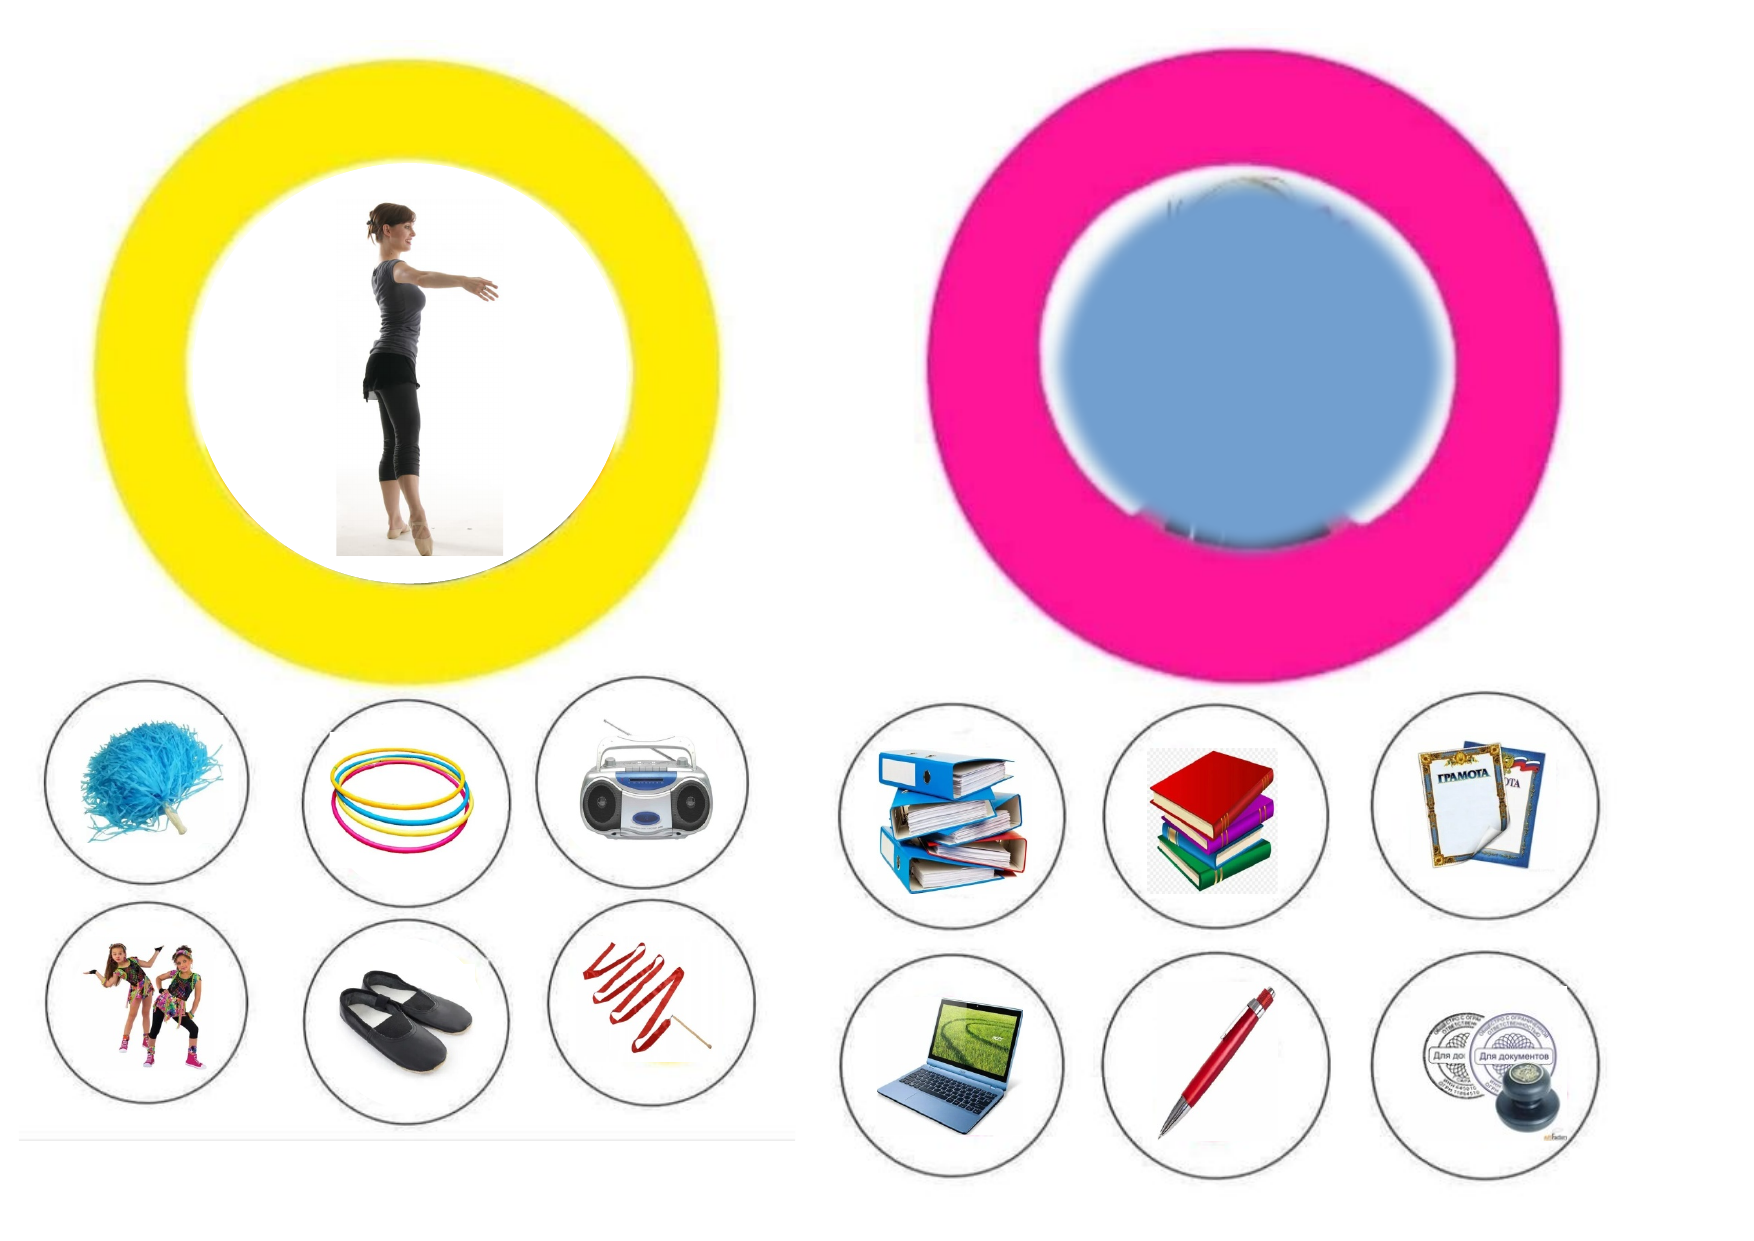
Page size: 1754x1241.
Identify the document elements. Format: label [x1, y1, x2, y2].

picture [18, 28, 1637, 1216]
